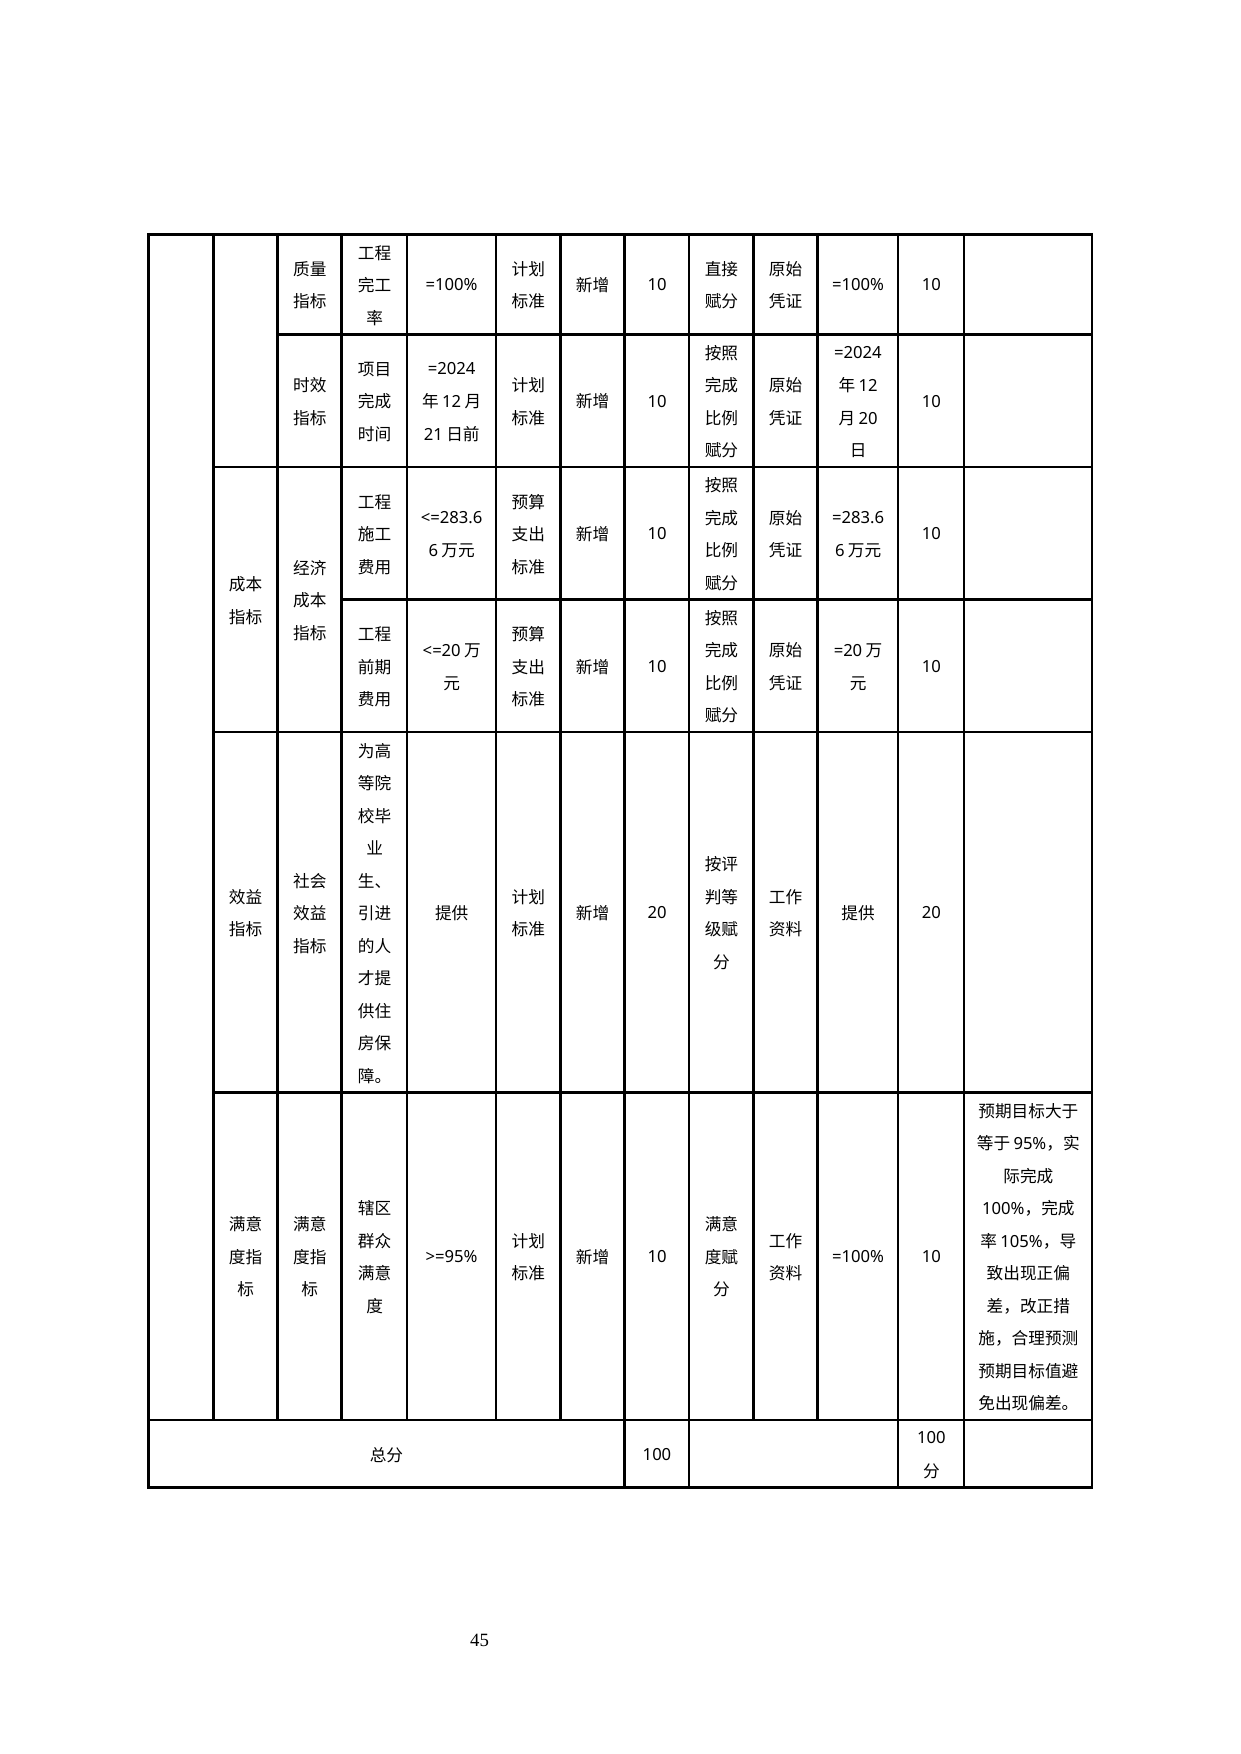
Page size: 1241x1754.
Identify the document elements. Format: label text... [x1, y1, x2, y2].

table_cell [965, 733, 1091, 1091]
table_cell 满意度赋分 [690, 1094, 752, 1418]
table_cell 按照完成比例赋分 [690, 336, 752, 466]
table_cell 原始凭证 [755, 336, 816, 466]
table_cell =2024年12月21日前 [408, 336, 495, 466]
table_cell =100% [819, 1094, 897, 1418]
table_cell 原始凭证 [755, 468, 816, 598]
table_cell 经济成本指标 [279, 468, 340, 731]
table_cell 工作资料 [755, 1094, 816, 1418]
table_cell >=95% [408, 1094, 495, 1418]
table_cell 新增 [562, 336, 623, 466]
table_cell 总分 [150, 1421, 623, 1486]
table_cell 预期目标大于等于95%，实际完成100%，完成率105%，导致出现正偏差，改正措施，合理预测预期目标值避免出现偏差。 [965, 1094, 1091, 1418]
table_cell 计划标准 [497, 1094, 559, 1418]
table_cell 社会效益指标 [279, 733, 340, 1091]
table_cell [965, 236, 1091, 333]
table_cell 预算支出标准 [497, 468, 559, 598]
table_cell [965, 601, 1091, 731]
table_cell [965, 336, 1091, 466]
table_cell 10 [626, 468, 688, 598]
table_cell 计划标准 [497, 733, 559, 1091]
table_cell [690, 1421, 897, 1486]
table_cell 新增 [562, 733, 623, 1091]
table_cell 辖区群众满意度 [343, 1094, 406, 1418]
table_cell 10 [899, 468, 963, 598]
table_cell 10 [899, 1094, 963, 1418]
table_cell 20 [899, 733, 963, 1091]
table_cell 新增 [562, 236, 623, 333]
table_cell <=283.66万元 [408, 468, 495, 598]
table_cell 项目完成时间 [343, 336, 406, 466]
table_cell 工程施工费用 [343, 468, 406, 598]
table_cell 10 [626, 601, 688, 731]
table_cell 工程完工率 [343, 236, 406, 333]
table_cell 10 [626, 236, 688, 333]
table_cell 按照完成比例赋分 [690, 601, 752, 731]
table_cell =2024年12月20日 [819, 336, 897, 466]
table_cell [965, 1421, 1091, 1486]
table_cell =100% [408, 236, 495, 333]
table_cell 10 [626, 336, 688, 466]
table_cell 10 [626, 1094, 688, 1418]
table_cell [965, 468, 1091, 598]
table_cell 满意度指标 [215, 1094, 276, 1418]
table_cell <=20万元 [408, 601, 495, 731]
table_cell 满意度指标 [279, 1094, 340, 1418]
table_cell 为高等院校毕业生、引进的人才提供住房保障。 [343, 733, 406, 1091]
table_cell 100 [626, 1421, 688, 1486]
table_cell 原始凭证 [755, 601, 816, 731]
table_cell 质量指标 [279, 236, 340, 333]
table_cell 计划标准 [497, 336, 559, 466]
table_cell 新增 [562, 1094, 623, 1418]
table_cell =20万元 [819, 601, 897, 731]
table_cell 10 [899, 336, 963, 466]
table_cell 按评判等级赋分 [690, 733, 752, 1091]
table_cell 成本指标 [215, 468, 276, 731]
table_cell 原始凭证 [755, 236, 816, 333]
table_cell 工作资料 [755, 733, 816, 1091]
table_cell 10 [899, 601, 963, 731]
table_cell 20 [626, 733, 688, 1091]
table_cell =283.66万元 [819, 468, 897, 598]
table_cell 预算支出标准 [497, 601, 559, 731]
table_cell 提供 [408, 733, 495, 1091]
table_cell =100% [819, 236, 897, 333]
table_cell 提供 [819, 733, 897, 1091]
table_cell 工程前期费用 [343, 601, 406, 731]
table_cell 新增 [562, 468, 623, 598]
table_cell 效益指标 [215, 733, 276, 1091]
table_cell 计划标准 [497, 236, 559, 333]
table_cell 100分 [899, 1421, 963, 1486]
table_cell 直接赋分 [690, 236, 752, 333]
table_cell 10 [899, 236, 963, 333]
table_cell 新增 [562, 601, 623, 731]
table_cell 按照完成比例赋分 [690, 468, 752, 598]
table_cell 时效指标 [279, 336, 340, 466]
